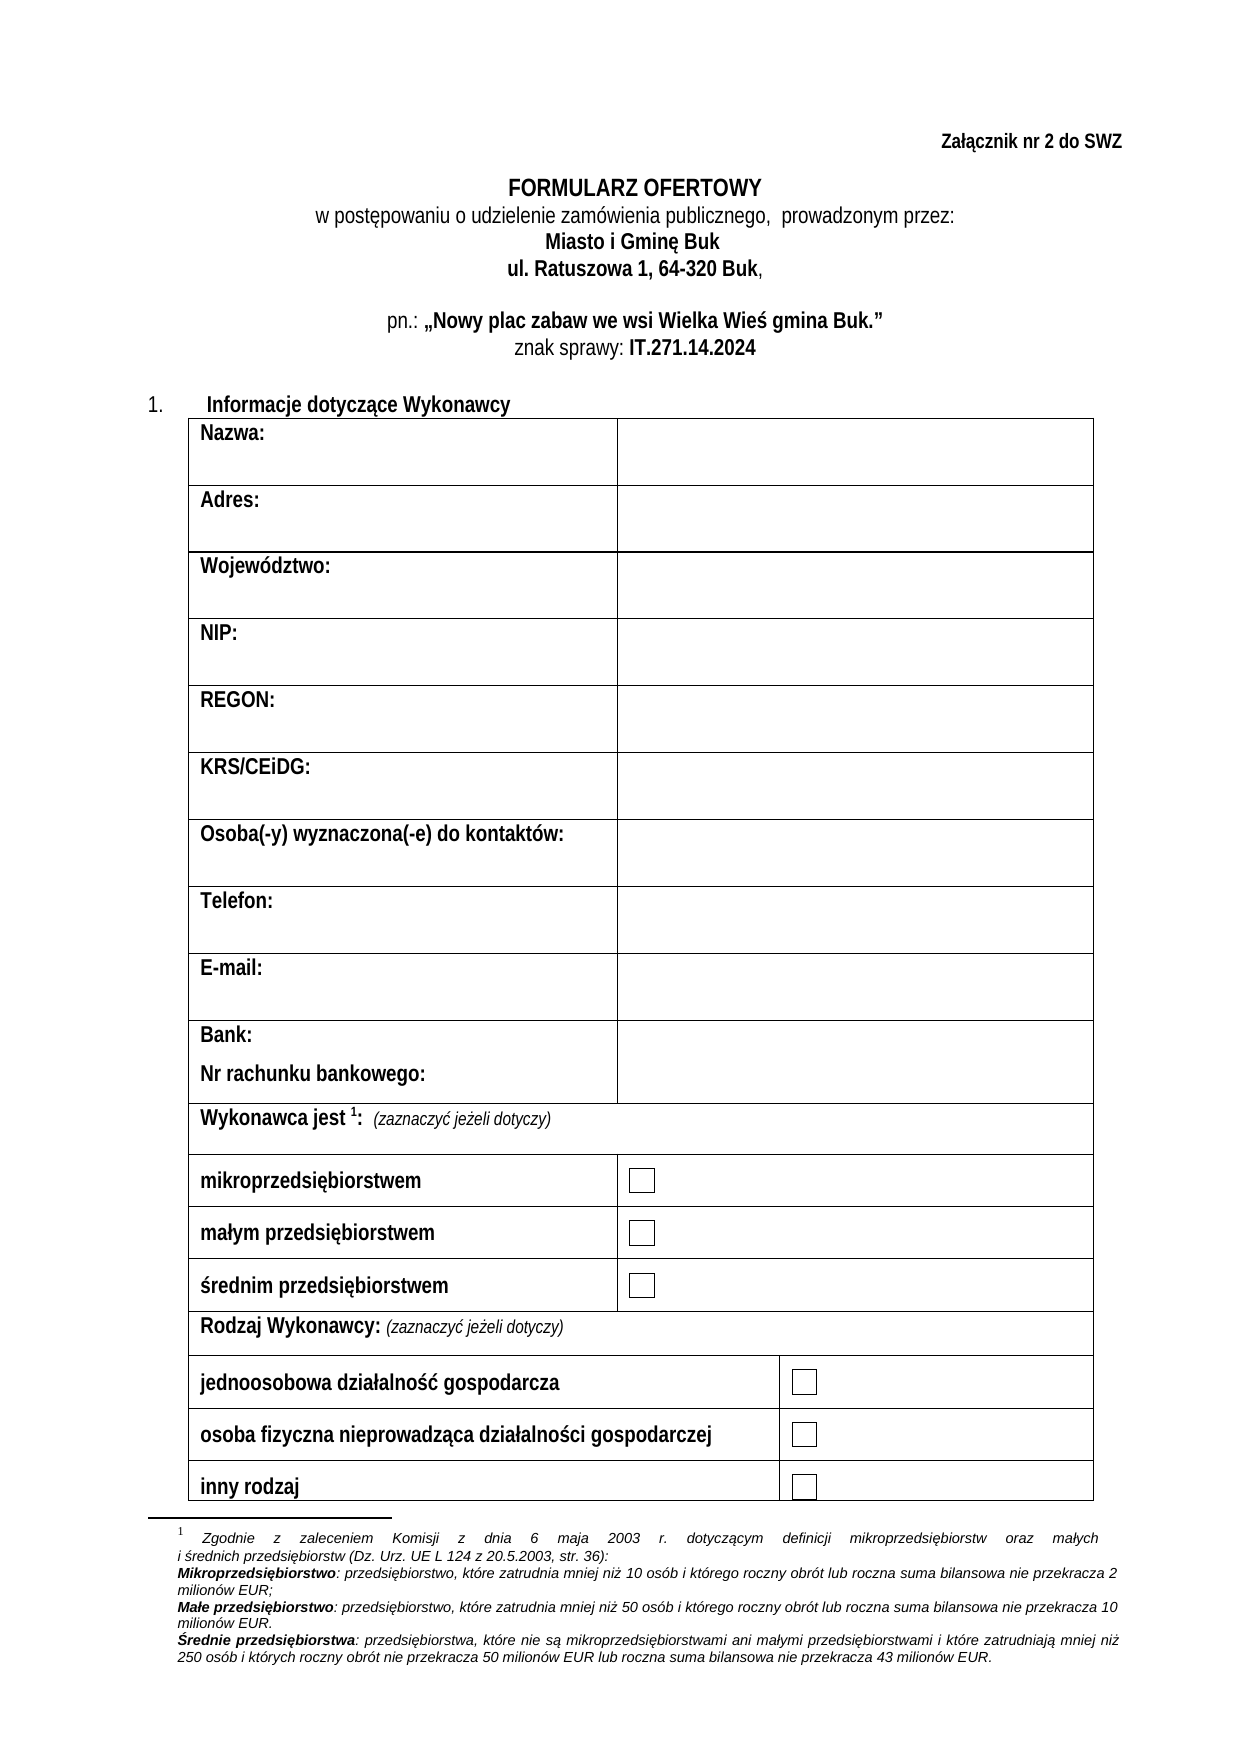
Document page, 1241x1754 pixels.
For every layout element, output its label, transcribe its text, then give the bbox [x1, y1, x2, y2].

table_cell Osoba(-y) wyznaczona(-e) do kontaktów: [189, 820, 617, 886]
text w postępowaniu o udzielenie zamówienia publicznego, prowadzonym przez: [148, 202, 1122, 228]
table_cell jednoosobowa działalność gospodarcza [189, 1356, 779, 1407]
list Informacje dotyczące Wykonawcy [148, 391, 1122, 418]
table_cell mikroprzedsiębiorstwem [189, 1155, 617, 1206]
table_cell [618, 820, 1093, 886]
table_cell [618, 1021, 1093, 1103]
table_cell małym przedsiębiorstwem [189, 1207, 617, 1258]
title FORMULARZ OFERTOWY [148, 164, 1122, 202]
table_cell NIP: [189, 619, 617, 685]
table_cell [618, 619, 1093, 685]
table_header [618, 419, 1093, 484]
table_cell [618, 486, 1093, 551]
table_cell Województwo: [189, 553, 617, 618]
table_cell Rodzaj Wykonawcy: (zaznaczyć jeżeli dotyczy) [189, 1312, 1093, 1355]
table_cell [780, 1409, 1093, 1460]
table_cell inny rodzaj [189, 1461, 779, 1500]
table_header Nazwa: [189, 419, 617, 484]
table_cell [618, 887, 1093, 953]
table_cell REGON: [189, 686, 617, 752]
table_cell [618, 686, 1093, 752]
text znak sprawy: IT.271.14.2024 [148, 334, 1122, 360]
table_cell [618, 553, 1093, 618]
text Miasto i Gminę Buk ul. Ratuszowa 1, 64-320 Buk, [148, 228, 1122, 281]
table_cell [618, 954, 1093, 1019]
table_cell [618, 753, 1093, 819]
table_cell E-mail: [189, 954, 617, 1019]
table_cell KRS/CEiDG: [189, 753, 617, 819]
table_cell Bank: Nr rachunku bankowego: [189, 1021, 617, 1103]
title Załącznik nr 2 do SWZ [148, 128, 1122, 152]
table_cell [618, 1207, 1093, 1258]
table_cell [618, 1259, 1093, 1311]
table_cell osoba fizyczna nieprowadząca działalności gospodarczej [189, 1409, 779, 1460]
table_cell Wykonawca jest : (zaznaczyć jeżeli dotyczy) [189, 1104, 1093, 1153]
text pn.: „Nowy plac zabaw we wsi Wielka Wieś gmina Buk.” [148, 307, 1122, 334]
table_cell Telefon: [189, 887, 617, 953]
table_cell Adres: [189, 486, 617, 551]
table_cell [780, 1461, 1093, 1500]
table_cell [618, 1155, 1093, 1206]
table_cell [780, 1356, 1093, 1407]
table_cell średnim przedsiębiorstwem [189, 1259, 617, 1311]
